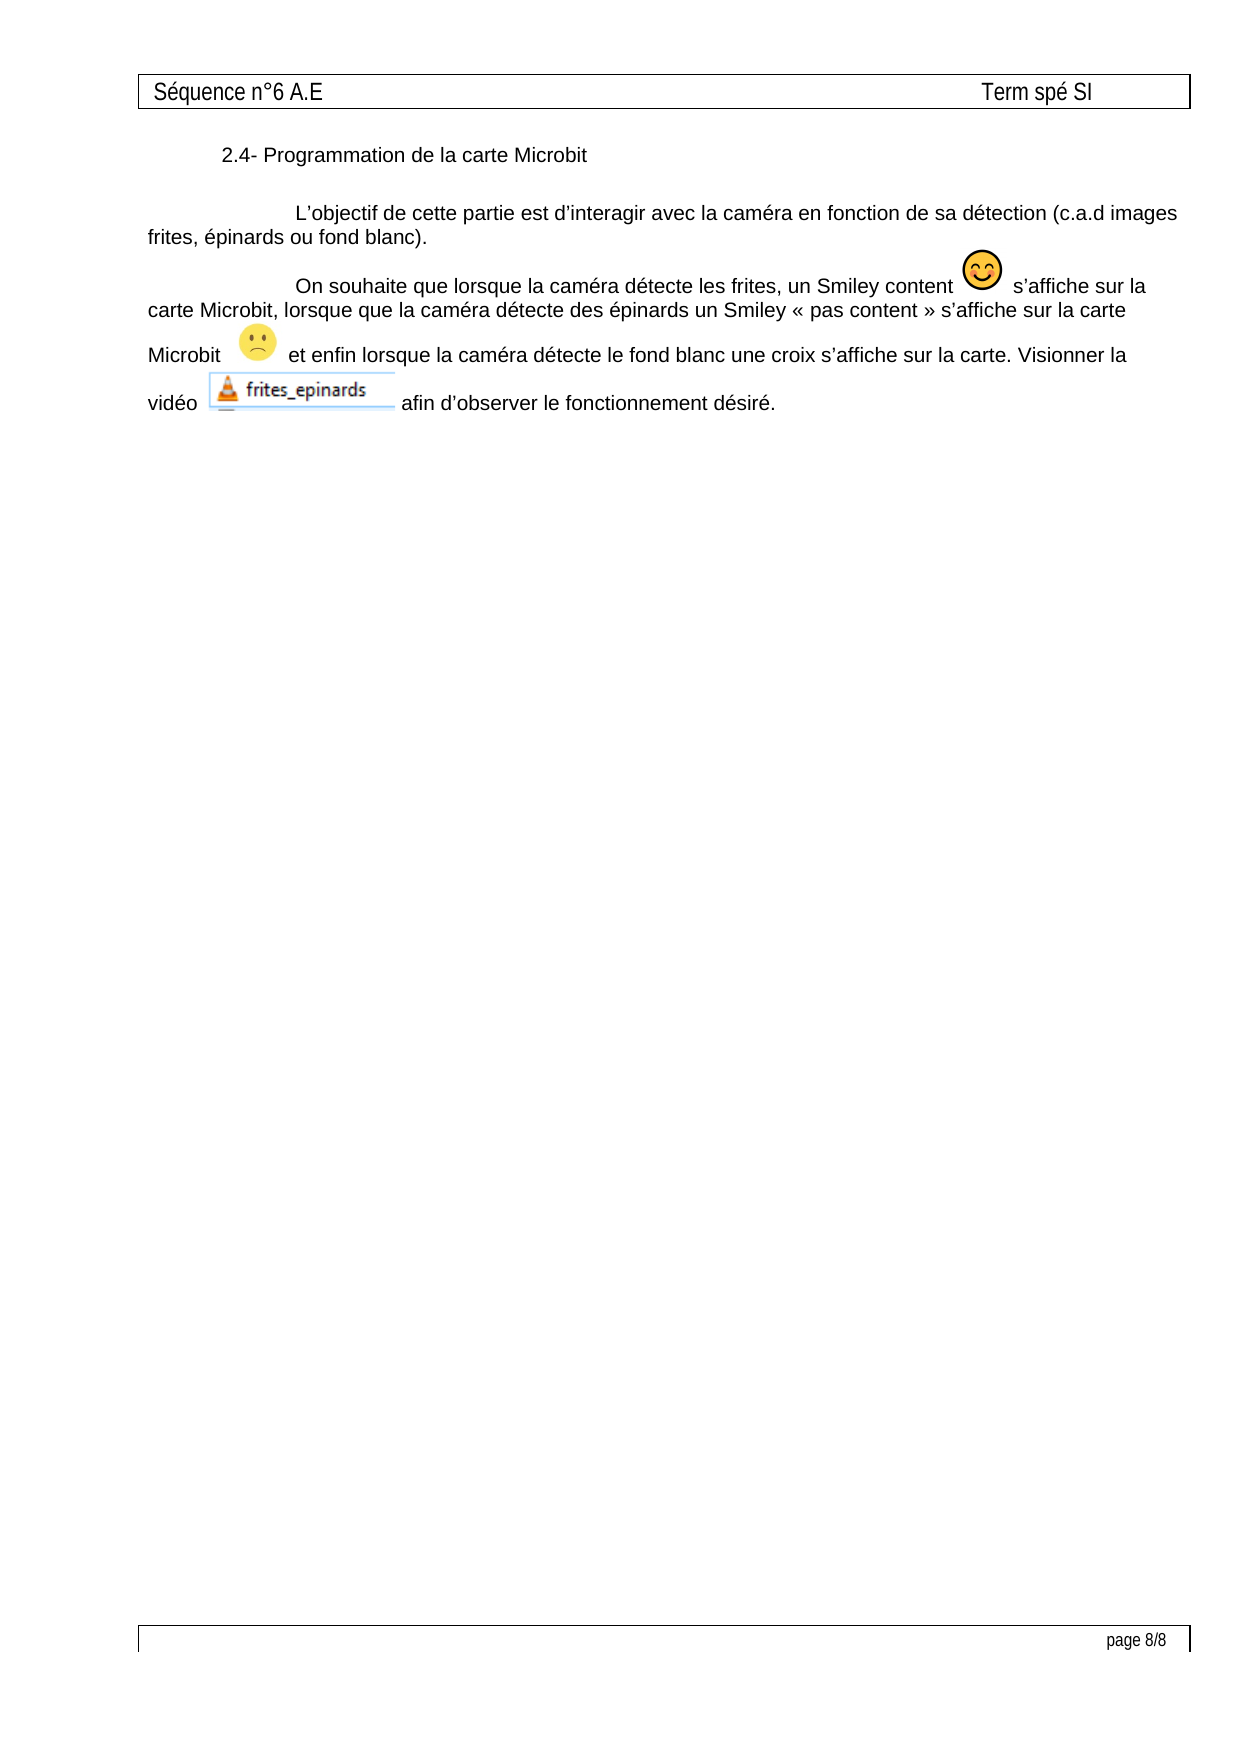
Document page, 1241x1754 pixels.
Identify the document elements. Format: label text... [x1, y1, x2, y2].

picture [226, 321, 289, 363]
picture [203, 367, 396, 411]
text L’objectif de cette partie est d’interagir avec la caméra en fonction de sa détection (c.a.d images frites, épinards ou fond blanc). [148, 201, 1181, 249]
text On souhaite que lorsque la caméra détecte les frites, un Smiley content s’affiche sur la carte Microbit, lorsque que la caméra détecte des épinards un Smiley « pas content » s’affiche sur la carte Microbit et enfin lorsque la caméra détecte le fond blanc une croix s’affiche sur la carte. Visionner la vidéo afin d’observer le fonctionnement désiré. [148, 249, 1181, 414]
picture [959, 248, 1007, 294]
text 2.4- Programmation de la carte Microbit [148, 143, 1181, 167]
